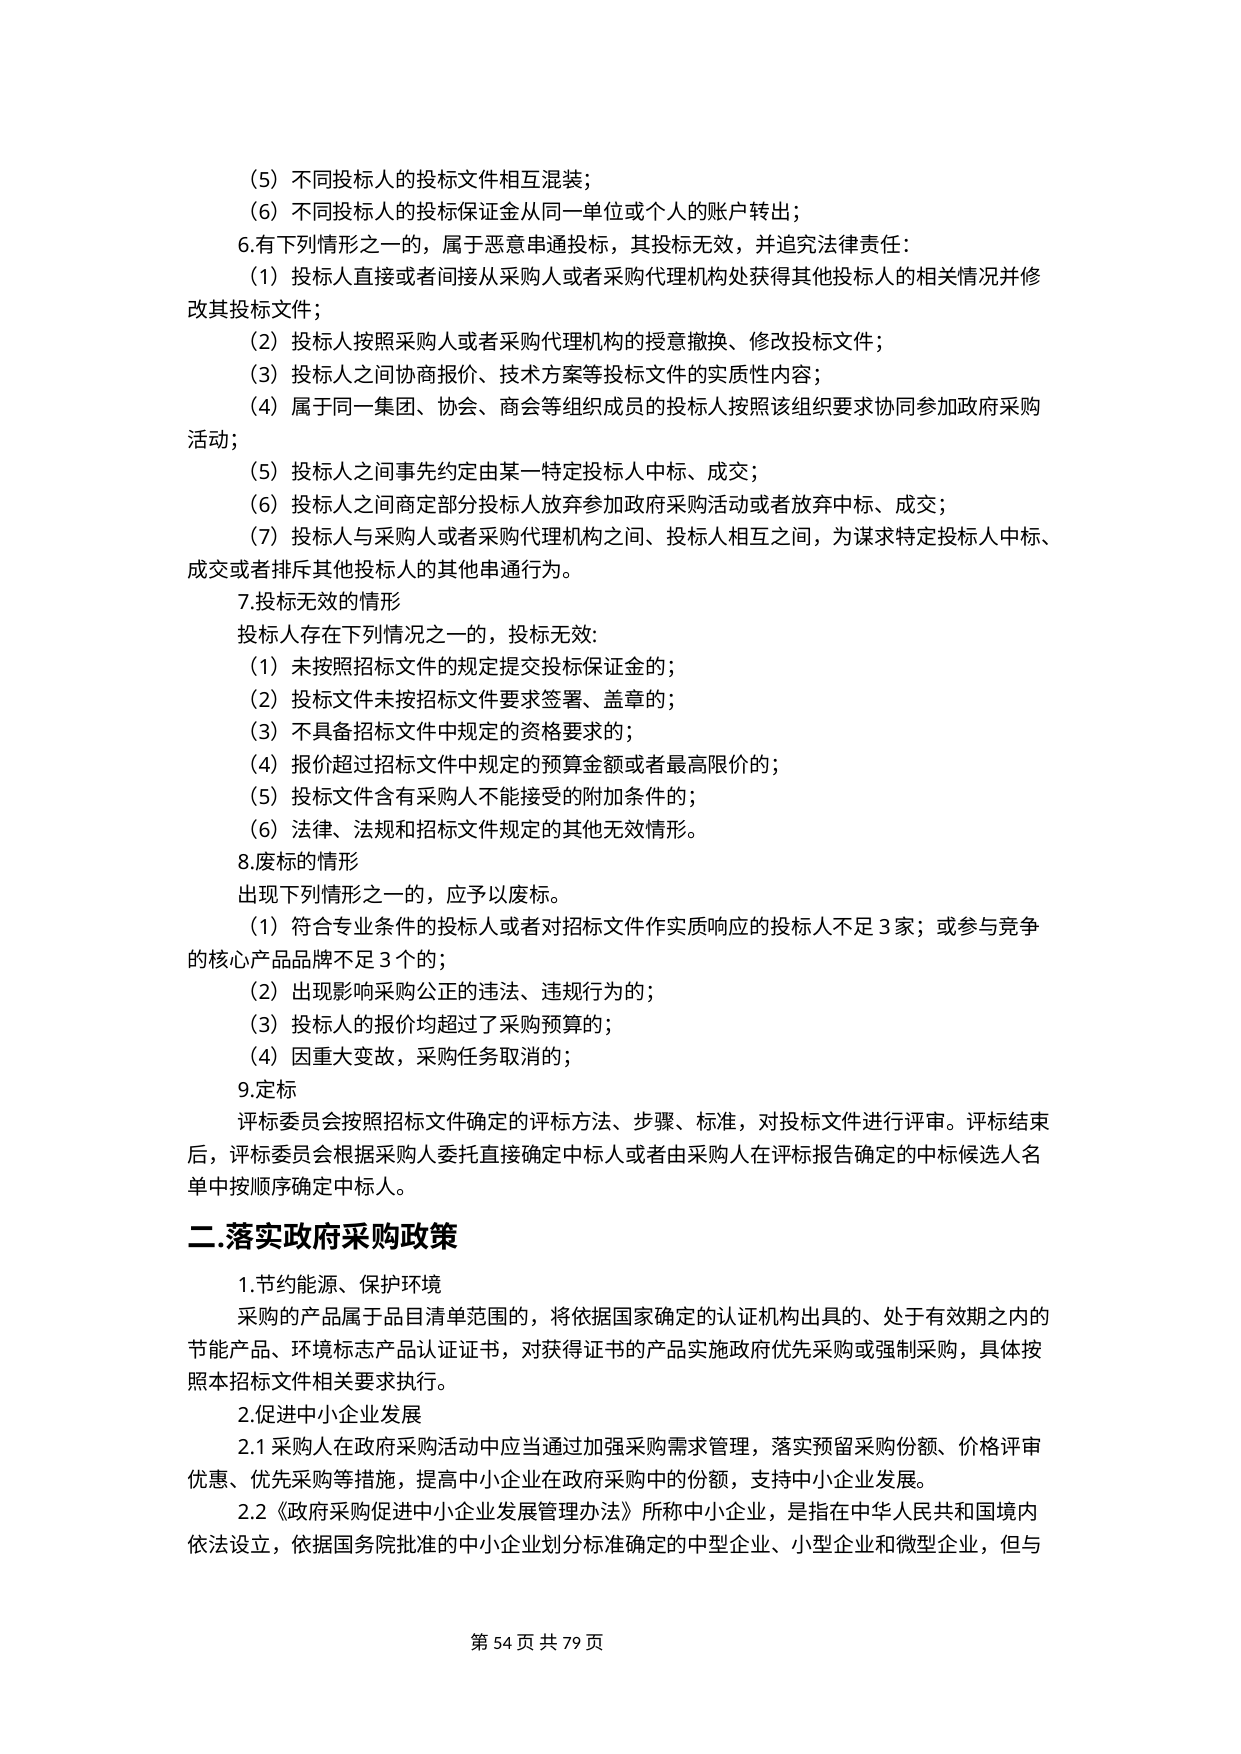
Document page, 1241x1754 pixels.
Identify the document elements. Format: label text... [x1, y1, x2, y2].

text （5）投标人之间事先约定由某一特定投标人中标、成交； [187, 454, 1053, 487]
text 2.1采购人在政府采购活动中应当通过加强采购需求管理，落实预留采购份额、价格评审优惠、优先采购等措施，提高中小企业在政府采购中的份额，支持中小企业发展。 [187, 1429, 1053, 1494]
text （7）投标人与采购人或者采购代理机构之间、投标人相互之间，为谋求特定投标人中标、成交或者排斥其他投标人的其他串通行为。 [187, 519, 1053, 584]
text （1）投标人直接或者间接从采购人或者采购代理机构处获得其他投标人的相关情况并修改其投标文件； [187, 259, 1053, 324]
text 9.定标 [187, 1072, 1053, 1104]
text 6.有下列情形之一的，属于恶意串通投标，其投标无效，并追究法律责任： [187, 227, 1053, 259]
text 评标委员会按照招标文件确定的评标方法、步骤、标准，对投标文件进行评审。评标结束后，评标委员会根据采购人委托直接确定中标人或者由采购人在评标报告确定的中标候选人名单中按顺序确定中标人。 [187, 1104, 1053, 1202]
text 采购的产品属于品目清单范围的，将依据国家确定的认证机构出具的、处于有效期之内的节能产品、环境标志产品认证证书，对获得证书的产品实施政府优先采购或强制采购，具体按照本招标文件相关要求执行。 [187, 1299, 1053, 1397]
text （4）因重大变故，采购任务取消的； [187, 1039, 1053, 1072]
text 二.落实政府采购政策 [187, 1202, 1053, 1267]
text 1.节约能源、保护环境 [187, 1267, 1053, 1299]
text 2.促进中小企业发展 [187, 1397, 1053, 1429]
text 投标人存在下列情况之一的，投标无效: [187, 617, 1053, 649]
text 出现下列情形之一的，应予以废标。 [187, 877, 1053, 909]
text （3）不具备招标文件中规定的资格要求的； [187, 714, 1053, 747]
text （4）报价超过招标文件中规定的预算金额或者最高限价的； [187, 747, 1053, 779]
text （2）投标人按照采购人或者采购代理机构的授意撤换、修改投标文件； [187, 324, 1053, 357]
text （5）投标文件含有采购人不能接受的附加条件的； [187, 779, 1053, 812]
text （2）出现影响采购公正的违法、违规行为的； [187, 974, 1053, 1007]
text （1）符合专业条件的投标人或者对招标文件作实质响应的投标人不足3家；或参与竞争的核心产品品牌不足3个的； [187, 909, 1053, 974]
text 7.投标无效的情形 [187, 584, 1053, 617]
text （2）投标文件未按招标文件要求签署、盖章的； [187, 682, 1053, 714]
text （3）投标人之间协商报价、技术方案等投标文件的实质性内容； [187, 357, 1053, 389]
text （1）未按照招标文件的规定提交投标保证金的； [187, 649, 1053, 682]
text （6）投标人之间商定部分投标人放弃参加政府采购活动或者放弃中标、成交； [187, 487, 1053, 519]
text （5）不同投标人的投标文件相互混装； [187, 162, 1053, 194]
text （6）不同投标人的投标保证金从同一单位或个人的账户转出； [187, 194, 1053, 227]
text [187, 1494, 1053, 1559]
text （6）法律、法规和招标文件规定的其他无效情形。 [187, 812, 1053, 844]
text （4）属于同一集团、协会、商会等组织成员的投标人按照该组织要求协同参加政府采购活动； [187, 389, 1053, 454]
text 8.废标的情形 [187, 844, 1053, 877]
text （3）投标人的报价均超过了采购预算的； [187, 1007, 1053, 1039]
